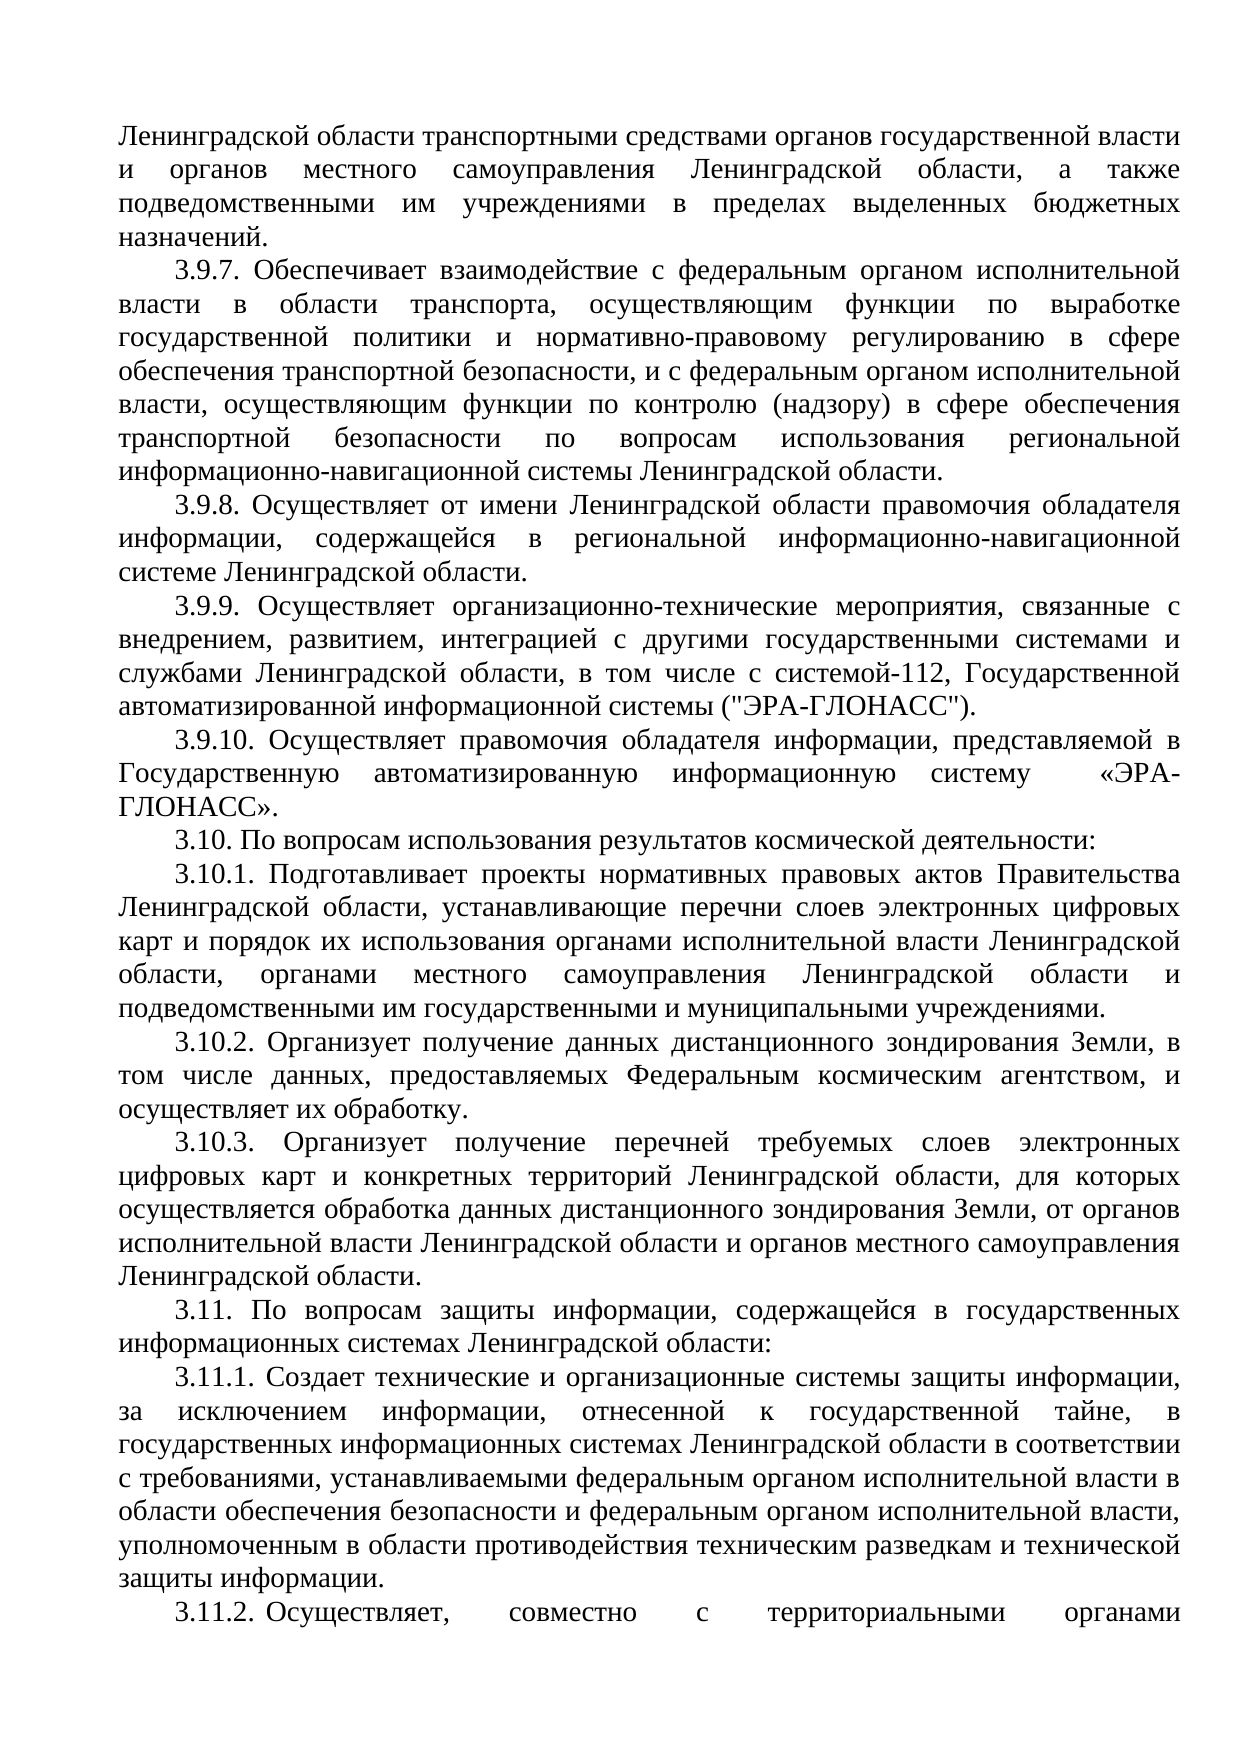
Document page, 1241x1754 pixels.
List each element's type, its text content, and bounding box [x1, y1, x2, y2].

text 3.10. По вопросам использования результатов космической деятельности: [118, 822, 1181, 856]
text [118, 118, 1181, 252]
text 3.9.9. Осуществляет организационно-технические мероприятия, связанные с внедрением, развитием, интеграцией с другими государственными системами и службами Ленинградской области, в том числе с системой-112, Государственной автоматизированной информационной системы ("ЭРА-ГЛОНАСС"). [118, 588, 1181, 722]
text 3.11. По вопросам защиты информации, содержащейся в государственных информационных системах Ленинградской области: [118, 1292, 1181, 1359]
text 3.9.8. Осуществляет от имени Ленинградской области правомочия обладателя информации, содержащейся в региональной информационно-навигационной системе Ленинградской области. [118, 487, 1181, 588]
text 3.9.7. Обеспечивает взаимодействие с федеральным органом исполнительной власти в области транспорта, осуществляющим функции по выработке государственной политики и нормативно-правовому регулированию в сфере обеспечения транспортной безопасности, и с федеральным органом исполнительной власти, осуществляющим функции по контролю (надзору) в сфере обеспечения транспортной безопасности по вопросам использования региональной информационно-навигационной системы Ленинградской области. [118, 252, 1181, 487]
text 3.10.3. Организует получение перечней требуемых слоев электронных цифровых карт и конкретных территорий Ленинградской области, для которых осуществляется обработка данных дистанционного зондирования Земли, от органов исполнительной власти Ленинградской области и органов местного самоуправления Ленинградской области. [118, 1124, 1181, 1292]
text 3.10.2. Организует получение данных дистанционного зондирования Земли, в том числе данных, предоставляемых Федеральным космическим агентством, и осуществляет их обработку. [118, 1024, 1181, 1124]
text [118, 1594, 1181, 1627]
text 3.11.1. Создает технические и организационные системы защиты информации, за исключением информации, отнесенной к государственной тайне, в государственных информационных системах Ленинградской области в соответствии с требованиями, устанавливаемыми федеральным органом исполнительной власти в области обеспечения безопасности и федеральным органом исполнительной власти, уполномоченным в области противодействия техническим разведкам и технической защиты информации. [118, 1359, 1181, 1594]
text 3.10.1. Подготавливает проекты нормативных правовых актов Правительства Ленинградской области, устанавливающие перечни слоев электронных цифровых карт и порядок их использования органами исполнительной власти Ленинградской области, органами местного самоуправления Ленинградской области и подведомственными им государственными и муниципальными учреждениями. [118, 856, 1181, 1024]
text 3.9.10. Осуществляет правомочия обладателя информации, представляемой в Государственную автоматизированную информационную систему «ЭРА-ГЛОНАСС». [118, 722, 1181, 822]
